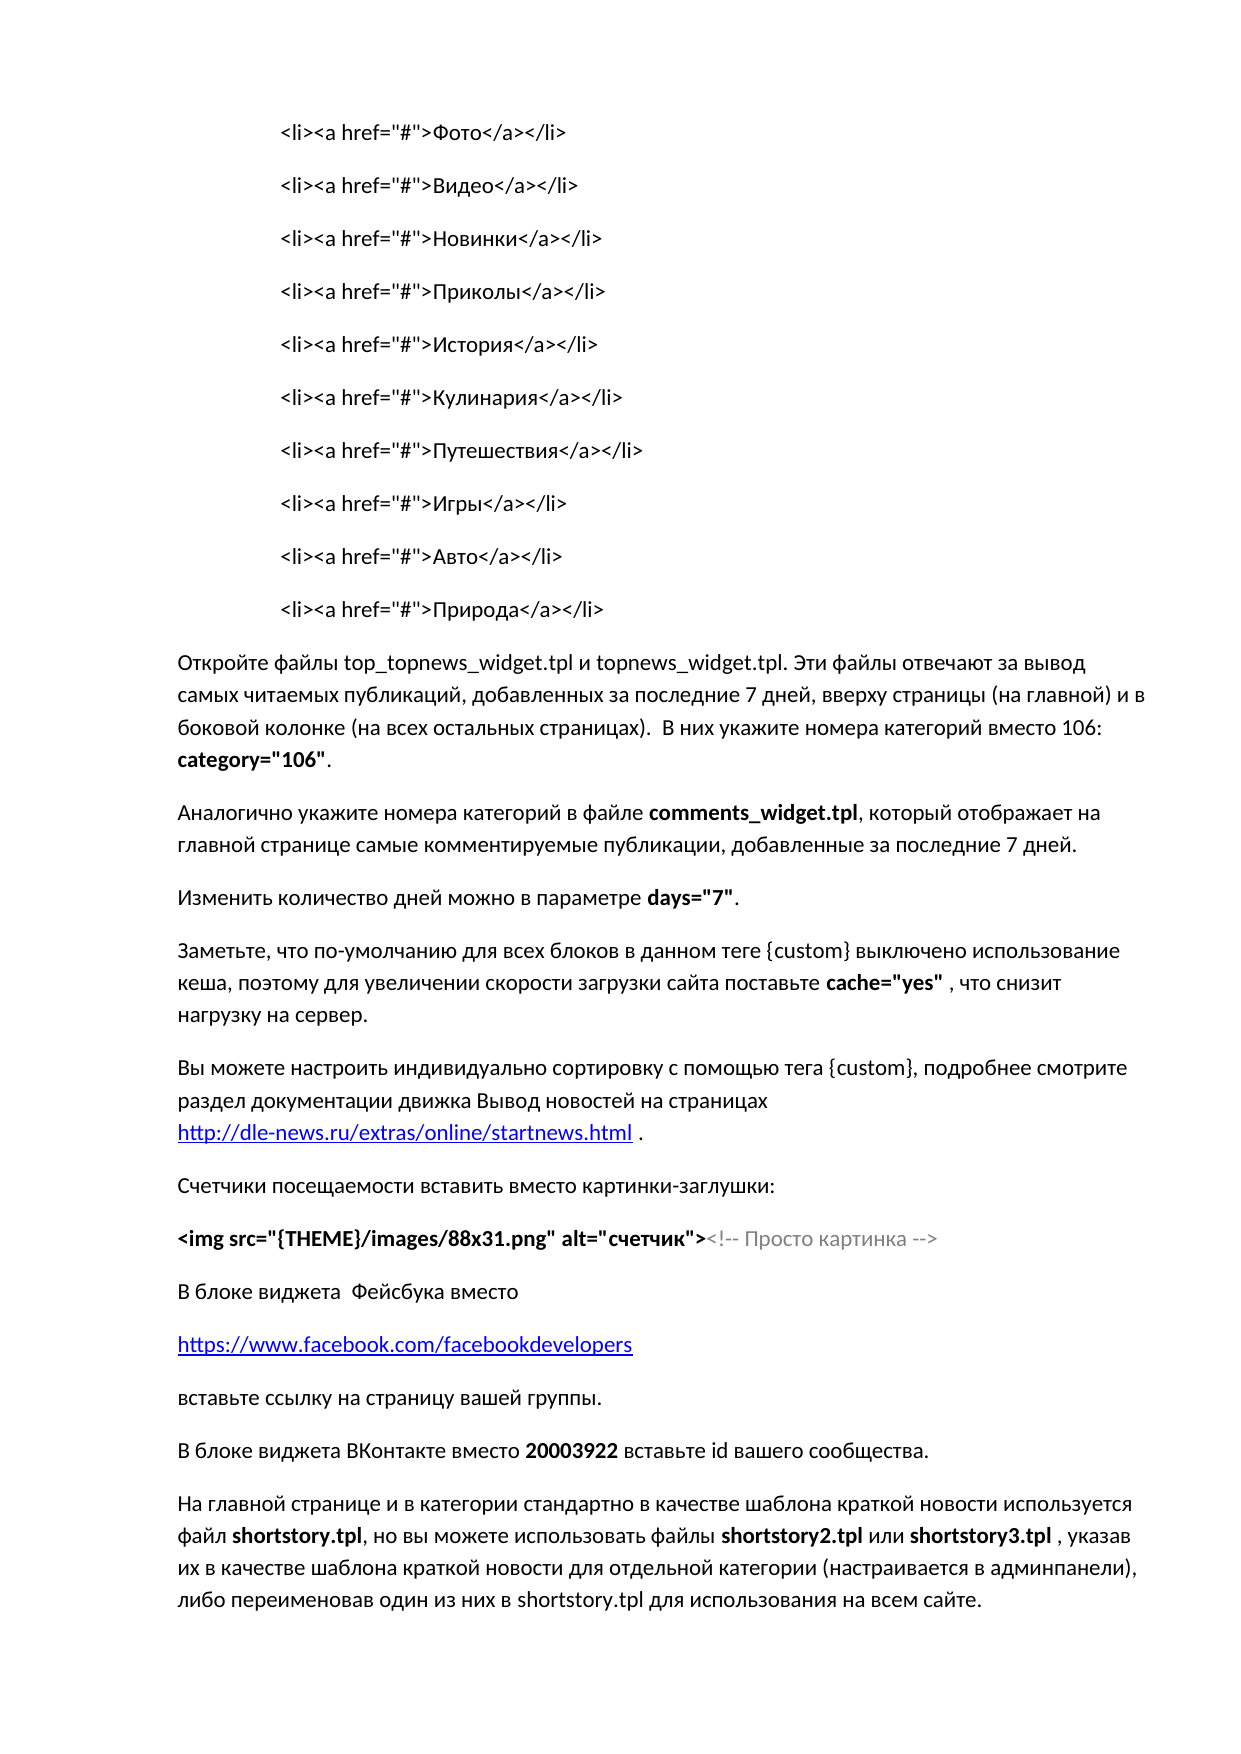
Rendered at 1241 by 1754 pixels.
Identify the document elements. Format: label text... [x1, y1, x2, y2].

text <li><a href="#">Приколы</a></li> [177, 277, 1152, 305]
text Изменить количество дней можно в параметре days="7". [177, 883, 1152, 911]
text <li><a href="#">Фото</a></li> [177, 118, 1152, 146]
text В блоке виджета ВКонтакте вместо 20003922 вставьте id вашего сообщества. [177, 1436, 1152, 1464]
text Вы можете настроить индивидуально сортировку с помощью тега {custom}, подробнее смотрите раздел документации движка Вывод новостей на страницах http://dle-news.ru/extras/online/startnews.html . [177, 1053, 1152, 1146]
text В блоке виджета Фейсбука вместо [177, 1277, 1152, 1305]
text <li><a href="#">Видео</a></li> [177, 171, 1152, 199]
text Заметьте, что по-умолчанию для всех блоков в данном теге {custom} выключено использование кеша, поэтому для увеличении скорости загрузки сайта поставьте cache="yes" , что снизит нагрузку на сервер. [177, 936, 1152, 1028]
text <li><a href="#">Игры</a></li> [177, 489, 1152, 517]
text <li><a href="#">Путешествия</a></li> [177, 436, 1152, 464]
text Счетчики посещаемости вставить вместо картинки-заглушки: [177, 1171, 1152, 1199]
text <li><a href="#">Авто</a></li> [177, 542, 1152, 570]
text https://www.facebook.com/facebookdevelopers [177, 1330, 1152, 1358]
text <li><a href="#">Природа</a></li> [177, 595, 1152, 623]
text Откройте файлы top_topnews_widget.tpl и topnews_widget.tpl. Эти файлы отвечают за вывод самых читаемых публикаций, добавленных за последние 7 дней, вверху страницы (на главной) и в боковой колонке (на всех остальных страницах). В них укажите номера категорий вместо 106: category="106". [177, 648, 1152, 773]
text На главной странице и в категории стандартно в качестве шаблона краткой новости используется файл shortstory.tpl, но вы можете использовать файлы shortstory2.tpl или shortstory3.tpl , указав их в качестве шаблона краткой новости для отдельной категории (настраивается в админпанели), либо переименовав один из них в shortstory.tpl для использования на всем сайте. [177, 1489, 1152, 1614]
text <li><a href="#">Новинки</a></li> [177, 224, 1152, 252]
text <li><a href="#">История</a></li> [177, 330, 1152, 358]
text Аналогично укажите номера категорий в файле comments_widget.tpl, который отображает на главной странице самые комментируемые публикации, добавленные за последние 7 дней. [177, 798, 1152, 858]
text <li><a href="#">Кулинария</a></li> [177, 383, 1152, 411]
text вставьте ссылку на страницу вашей группы. [177, 1383, 1152, 1411]
text <img src="{THEME}/images/88x31.png" alt="счетчик"><!-- Просто картинка --> [177, 1224, 1152, 1252]
